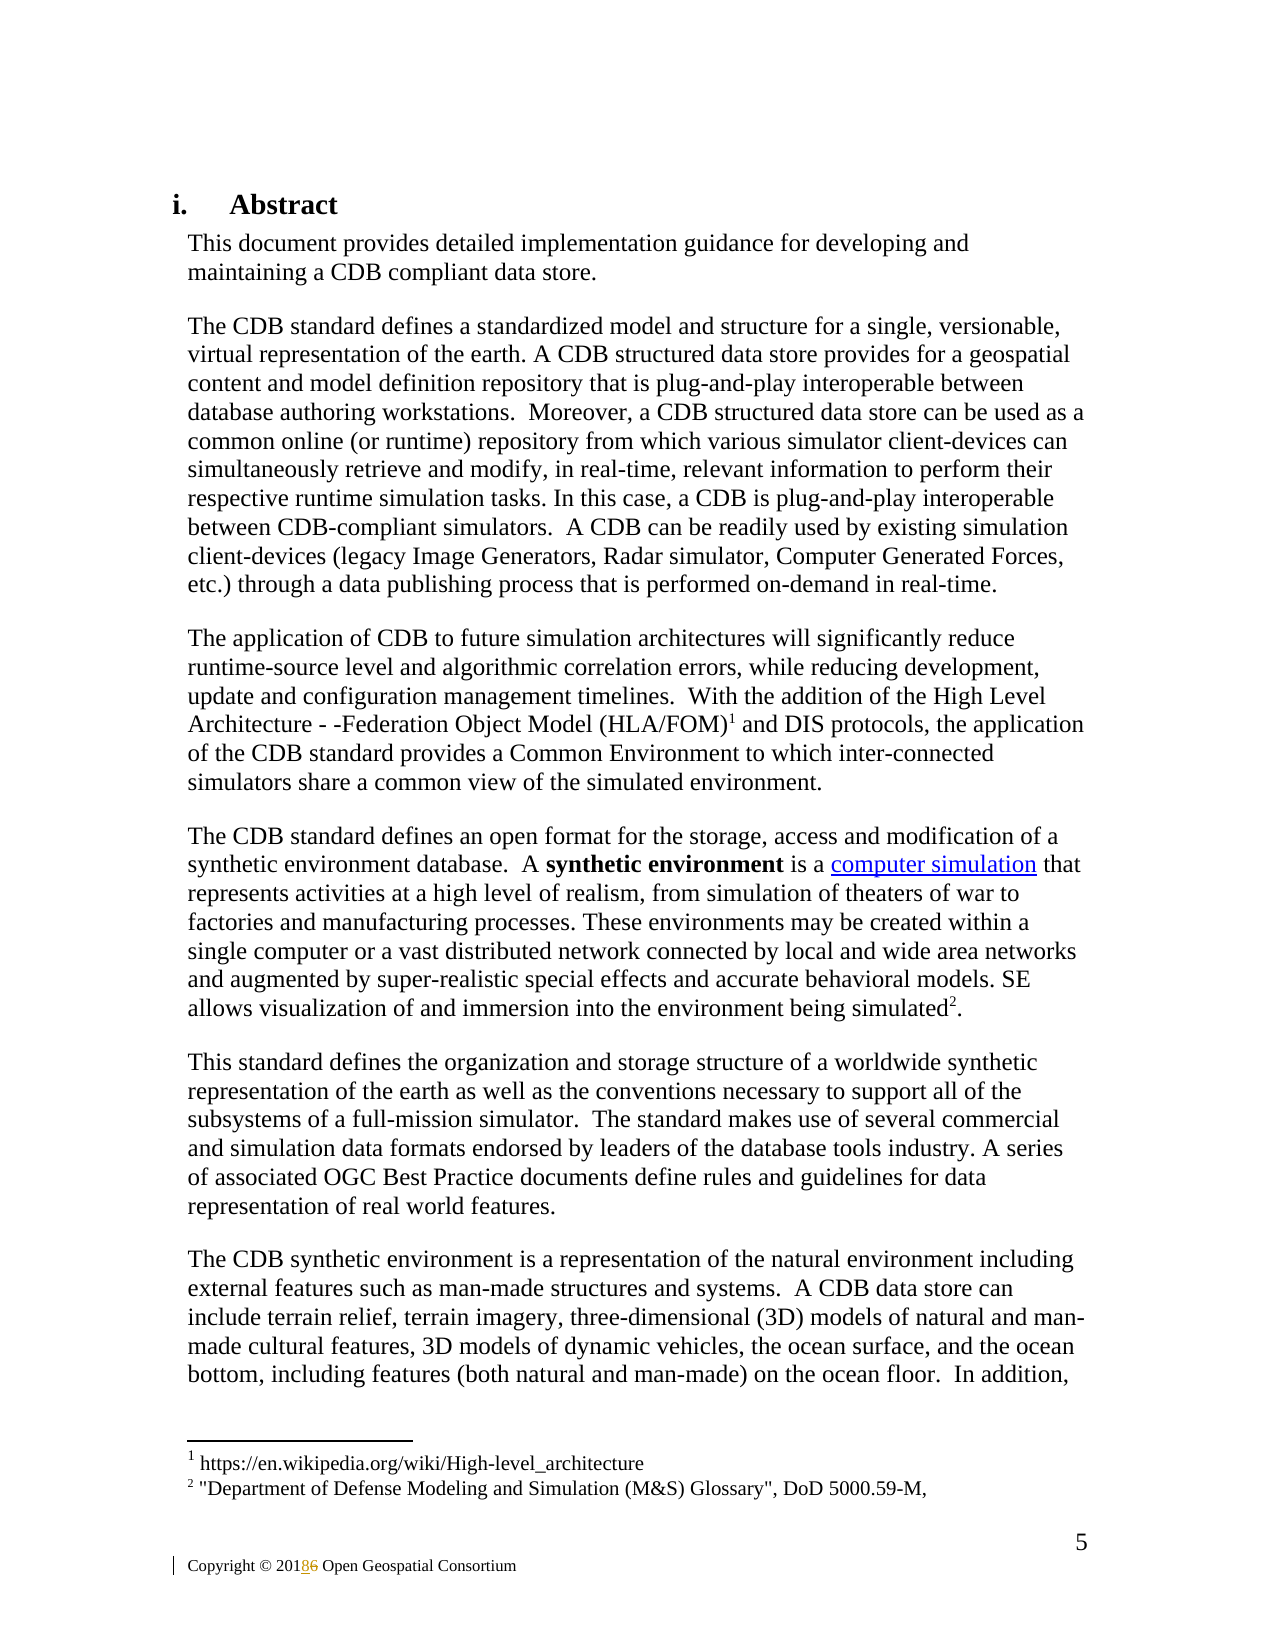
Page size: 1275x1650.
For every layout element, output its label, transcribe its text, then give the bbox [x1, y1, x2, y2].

text This document provides detailed implementation guidance for developing and maintaining a CDB compliant data store. [187, 228, 1087, 286]
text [187, 1244, 1087, 1388]
text The application of CDB to future simulation architectures will significantly reduce runtime-source level and algorithmic correlation errors, while reducing development, update and configuration management timelines. With the addition of the High Level Architecture - -Federation Object Model (HLA/FOM) and DIS protocols, the application of the CDB standard provides a Common Environment to which inter-connected simulators share a common view of the simulated environment. [187, 623, 1087, 796]
text The CDB standard defines an open format for the storage, access and modification of a synthetic environment database. A synthetic environment is a computer simulation that represents activities at a high level of realism, from simulation of theaters of war to factories and manufacturing processes. These environments may be created within a single computer or a vast distributed network connected by local and wide area networks and augmented by super-realistic special effects and accurate behavioral models. SE allows visualization of and immersion into the environment being simulated. [187, 821, 1087, 1022]
text This standard defines the organization and storage structure of a worldwide synthetic representation of the earth as well as the conventions necessary to support all of the subsystems of a full-mission simulator. The standard makes use of several commercial and simulation data formats endorsed by leaders of the database tools industry. A series of associated OGC Best Practice documents define rules and guidelines for data representation of real world features. [187, 1047, 1087, 1219]
text The CDB standard defines a standardized model and structure for a single, versionable, virtual representation of the earth. A CDB structured data store provides for a geospatial content and model definition repository that is plug-and-play interoperable between database authoring workstations. Moreover, a CDB structured data store can be used as a common online (or runtime) repository from which various simulator client-devices can simultaneously retrieve and modify, in real-time, relevant information to perform their respective runtime simulation tasks. In this case, a CDB is plug-and-play interoperable between CDB-compliant simulators. A CDB can be readily used by existing simulation client-devices (legacy Image Generators, Radar simulator, Computer Generated Forces, etc.) through a data publishing process that is performed on-demand in real-time. [187, 311, 1087, 598]
text Abstract [187, 187, 1087, 221]
